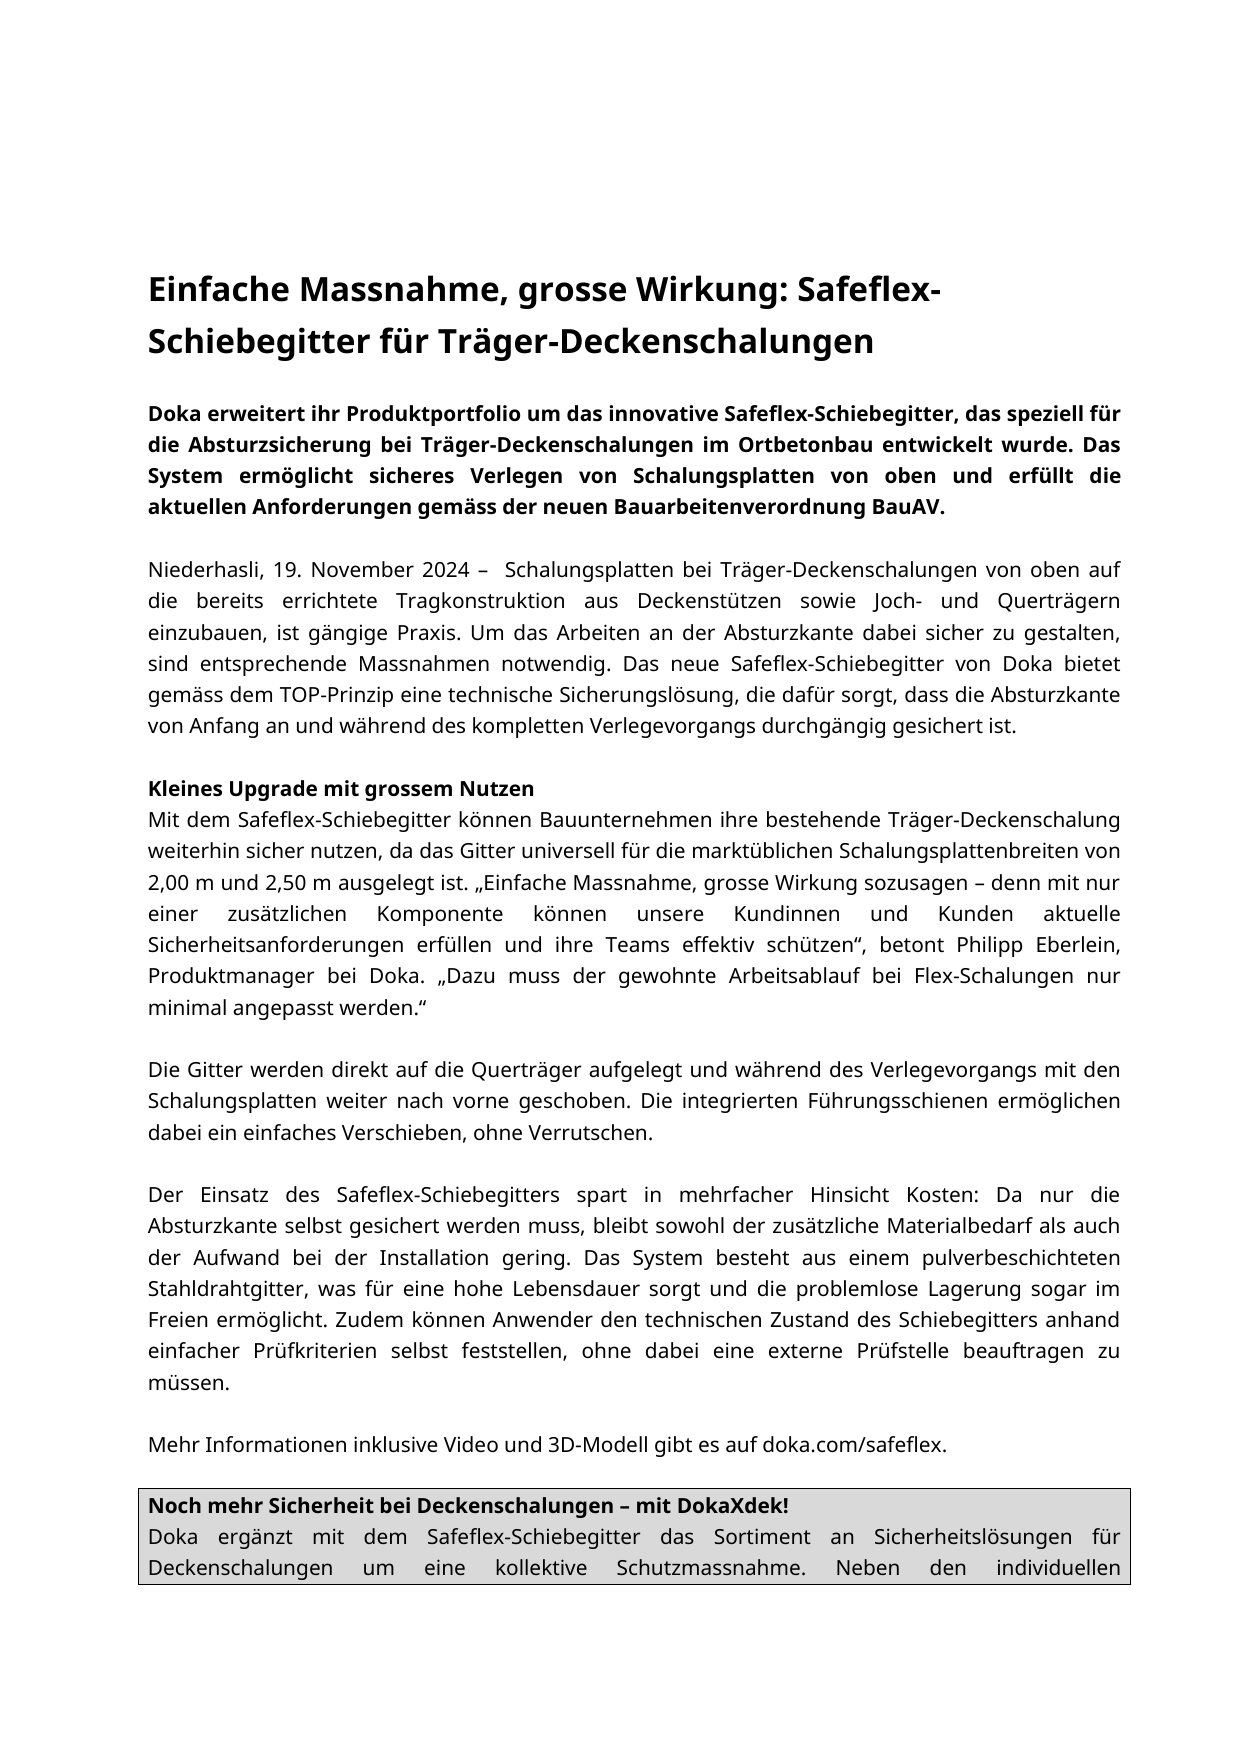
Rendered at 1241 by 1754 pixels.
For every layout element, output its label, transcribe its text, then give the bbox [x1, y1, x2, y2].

text Kleines Upgrade mit grossem Nutzen [148, 774, 1122, 802]
text Doka erweitert ihr Produktportfolio um das innovative Safeflex-Schiebegitter, das speziell für die Absturzsicherung bei Träger-Deckenschalungen im Ortbetonbau entwickelt wurde. Das System ermöglicht sicheres Verlegen von Schalungsplatten von oben und erfüllt die aktuellen Anforderungen gemäss der neuen Bauarbeitenverordnung BauAV. [148, 399, 1122, 521]
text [139, 1519, 1130, 1584]
text Mit dem Safeflex-Schiebegitter können Bauunternehmen ihre bestehende Träger-Deckenschalung weiterhin sicher nutzen, da das Gitter universell für die marktüblichen Schalungsplattenbreiten von 2,00 m und 2,50 m ausgelegt ist. „Einfache Massnahme, grosse Wirkung sozusagen – denn mit nur einer zusätzlichen Komponente können unsere Kundinnen und Kunden aktuelle Sicherheitsanforderungen erfüllen und ihre Teams effektiv schützen“, betont Philipp Eberlein, Produktmanager bei Doka. „Dazu muss der gewohnte Arbeitsablauf bei Flex-Schalungen nur minimal angepasst werden.“ [148, 805, 1122, 1021]
text Niederhasli, 19. November 2024 – Schalungsplatten bei Träger-Deckenschalungen von oben auf die bereits errichtete Tragkonstruktion aus Deckenstützen sowie Joch- und Querträgern einzubauen, ist gängige Praxis. Um das Arbeiten an der Absturzkante dabei sicher zu gestalten, sind entsprechende Massnahmen notwendig. Das neue Safeflex-Schiebegitter von Doka bietet gemäss dem TOP-Prinzip eine technische Sicherungslösung, die dafür sorgt, dass die Absturzkante von Anfang an und während des kompletten Verlegevorgangs durchgängig gesichert ist. [148, 555, 1122, 740]
text Die Gitter werden direkt auf die Querträger aufgelegt und während des Verlegevorgangs mit den Schalungsplatten weiter nach vorne geschoben. Die integrierten Führungsschienen ermöglichen dabei ein einfaches Verschieben, ohne Verrutschen. [148, 1055, 1122, 1146]
text Der Einsatz des Safeflex-Schiebegitters spart in mehrfacher Hinsicht Kosten: Da nur die Absturzkante selbst gesichert werden muss, bleibt sowohl der zusätzliche Materialbedarf als auch der Aufwand bei der Installation gering. Das System besteht aus einem pulverbeschichteten Stahldrahtgitter, was für eine hohe Lebensdauer sorgt und die problemlose Lagerung sogar im Freien ermöglicht. Zudem können Anwender den technischen Zustand des Schiebegitters anhand einfacher Prüfkriterien selbst feststellen, ohne dabei eine externe Prüfstelle beauftragen zu müssen. [148, 1180, 1122, 1396]
text Mehr Informationen inklusive Video und 3D-Modell gibt es auf doka.com/safeflex. [148, 1430, 1122, 1459]
text Noch mehr Sicherheit bei Deckenschalungen – mit DokaXdek! [139, 1489, 1130, 1519]
text Einfache Massnahme, grosse Wirkung: Safeflex-Schiebegitter für Träger-Deckenschalungen [148, 266, 1122, 363]
